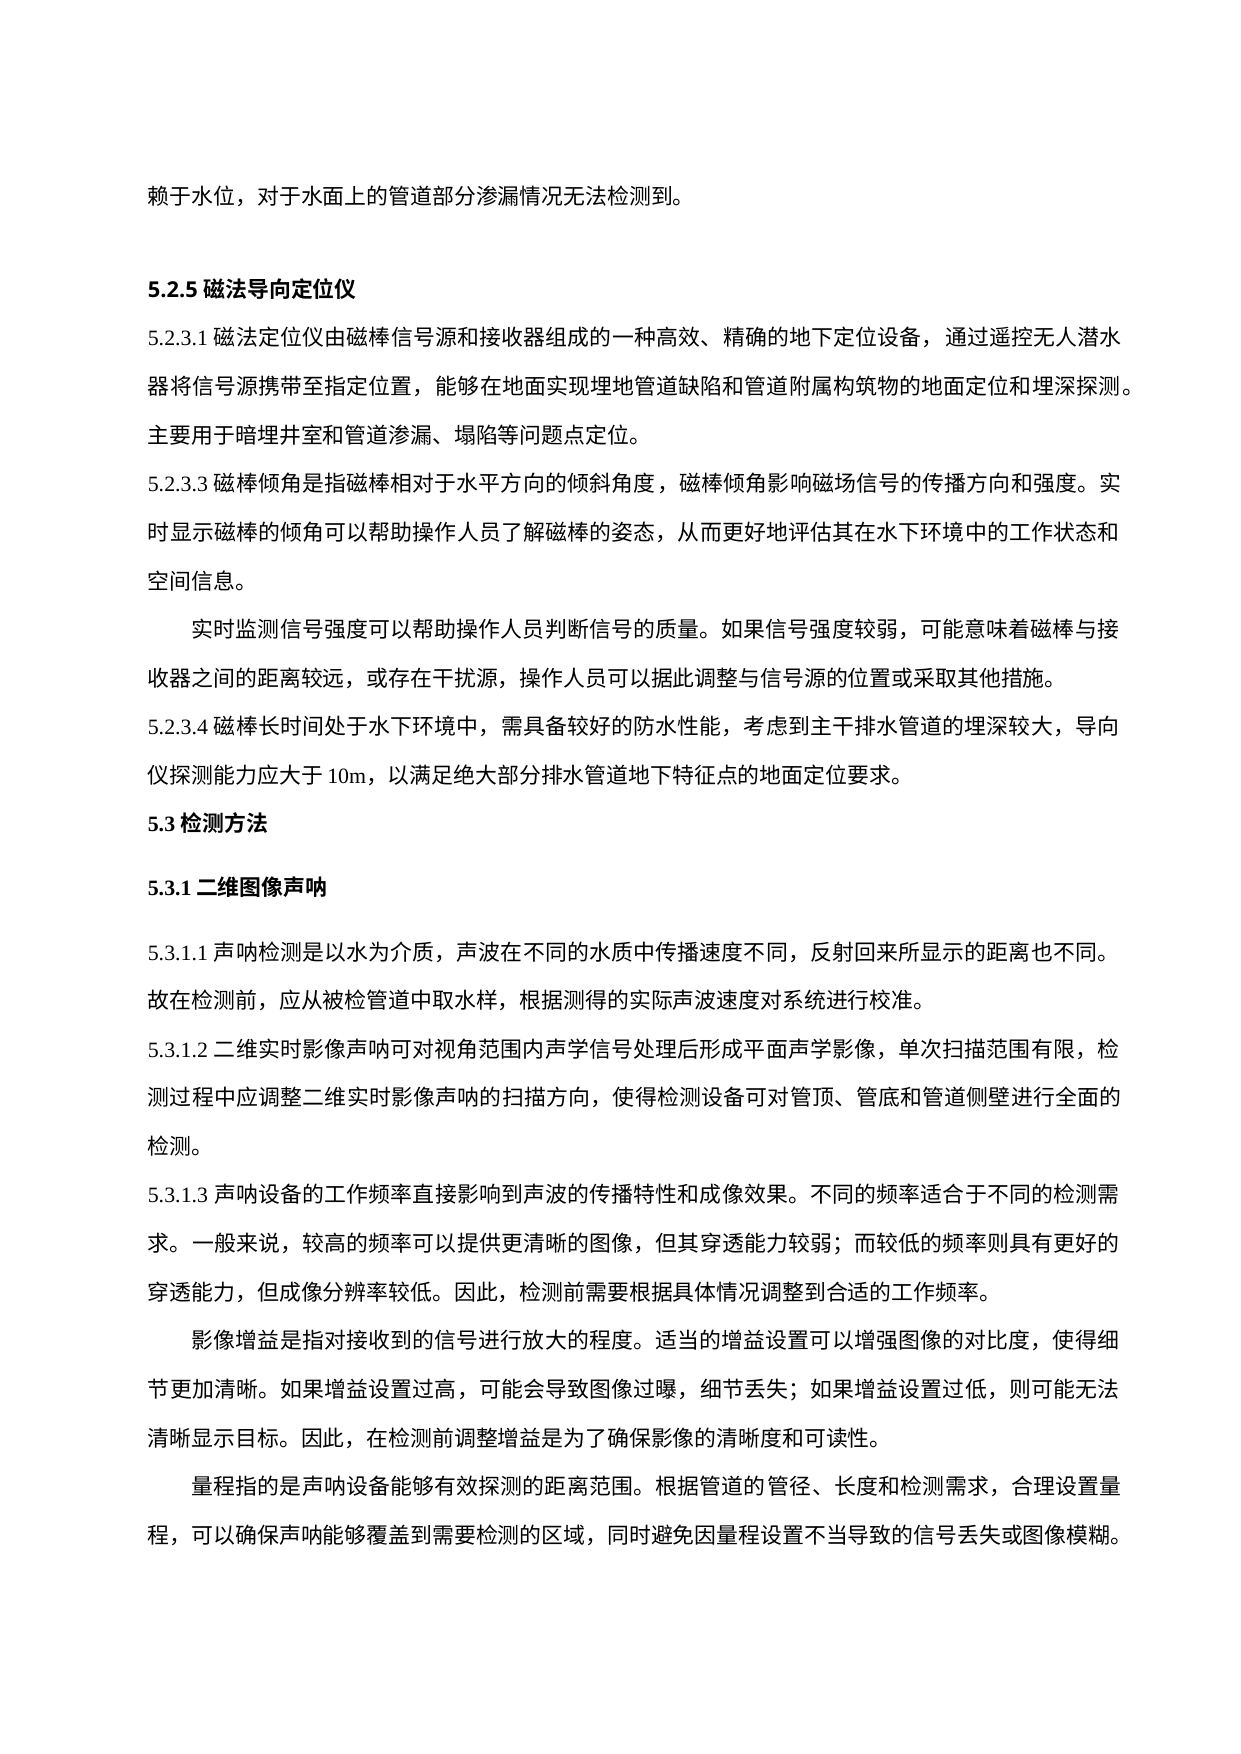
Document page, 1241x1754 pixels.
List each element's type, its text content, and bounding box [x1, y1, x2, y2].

subtitle 5.3 检测方法 [148, 806, 1122, 838]
text 5.2.3.4 磁棒长时间处于水下环境中，需具备较好的防水性能，考虑到主干排水管道的埋深较大，导向仪探测能力应大于10m，以满足绝大部分排水管道地下特征点的地面定位要求。 [148, 709, 1122, 790]
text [148, 178, 1122, 211]
subtitle 5.3.1二维图像声呐 [148, 870, 1122, 902]
text 5.3.1.2 二维实时影像声呐可对视角范围内声学信号处理后形成平面声学影像，单次扫描范围有限，检测过程中应调整二维实时影像声呐的扫描方向，使得检测设备可对管顶、管底和管道侧壁进行全面的检测。 [148, 1031, 1122, 1161]
text 实时监测信号强度可以帮助操作人员判断信号的质量。如果信号强度较弱，可能意味着磁棒与接收器之间的距离较远，或存在干扰源，操作人员可以据此调整与信号源的位置或采取其他措施。 [148, 612, 1122, 693]
text 量程指的是声呐设备能够有效探测的距离范围。根据管道的管径、长度和检测需求，合理设置量程，可以确保声呐能够覆盖到需要检测的区域，同时避免因量程设置不当导致的信号丢失或图像模糊。 [148, 1469, 1122, 1550]
text 影像增益是指对接收到的信号进行放大的程度。适当的增益设置可以增强图像的对比度，使得细节更加清晰。如果增益设置过高，可能会导致图像过曝，细节丢失；如果增益设置过低，则可能无法清晰显示目标。因此，在检测前调整增益是为了确保影像的清晰度和可读性。 [148, 1323, 1122, 1453]
text 5.2.5 磁法导向定位仪 [148, 272, 1122, 304]
text 5.2.3.1 磁法定位仪由磁棒信号源和接收器组成的一种高效、精确的地下定位设备，通过遥控无人潜水器将信号源携带至指定位置，能够在地面实现埋地管道缺陷和管道附属构筑物的地面定位和埋深探测。主要用于暗埋井室和管道渗漏、塌陷等问题点定位。 [148, 320, 1122, 450]
text 5.3.1.1 声呐检测是以水为介质，声波在不同的水质中传播速度不同，反射回来所显示的距离也不同。故在检测前，应从被检管道中取水样，根据测得的实际声波速度对系统进行校准。 [148, 934, 1122, 1015]
text 5.2.3.3 磁棒倾角是指磁棒相对于水平方向的倾斜角度，磁棒倾角影响磁场信号的传播方向和强度。实时显示磁棒的倾角可以帮助操作人员了解磁棒的姿态，从而更好地评估其在水下环境中的工作状态和空间信息。 [148, 466, 1122, 596]
text 5.3.1.3 声呐设备的工作频率直接影响到声波的传播特性和成像效果。不同的频率适合于不同的检测需求。一般来说，较高的频率可以提供更清晰的图像，但其穿透能力较弱；而较低的频率则具有更好的穿透能力，但成像分辨率较低。因此，检测前需要根据具体情况调整到合适的工作频率。 [148, 1177, 1122, 1307]
